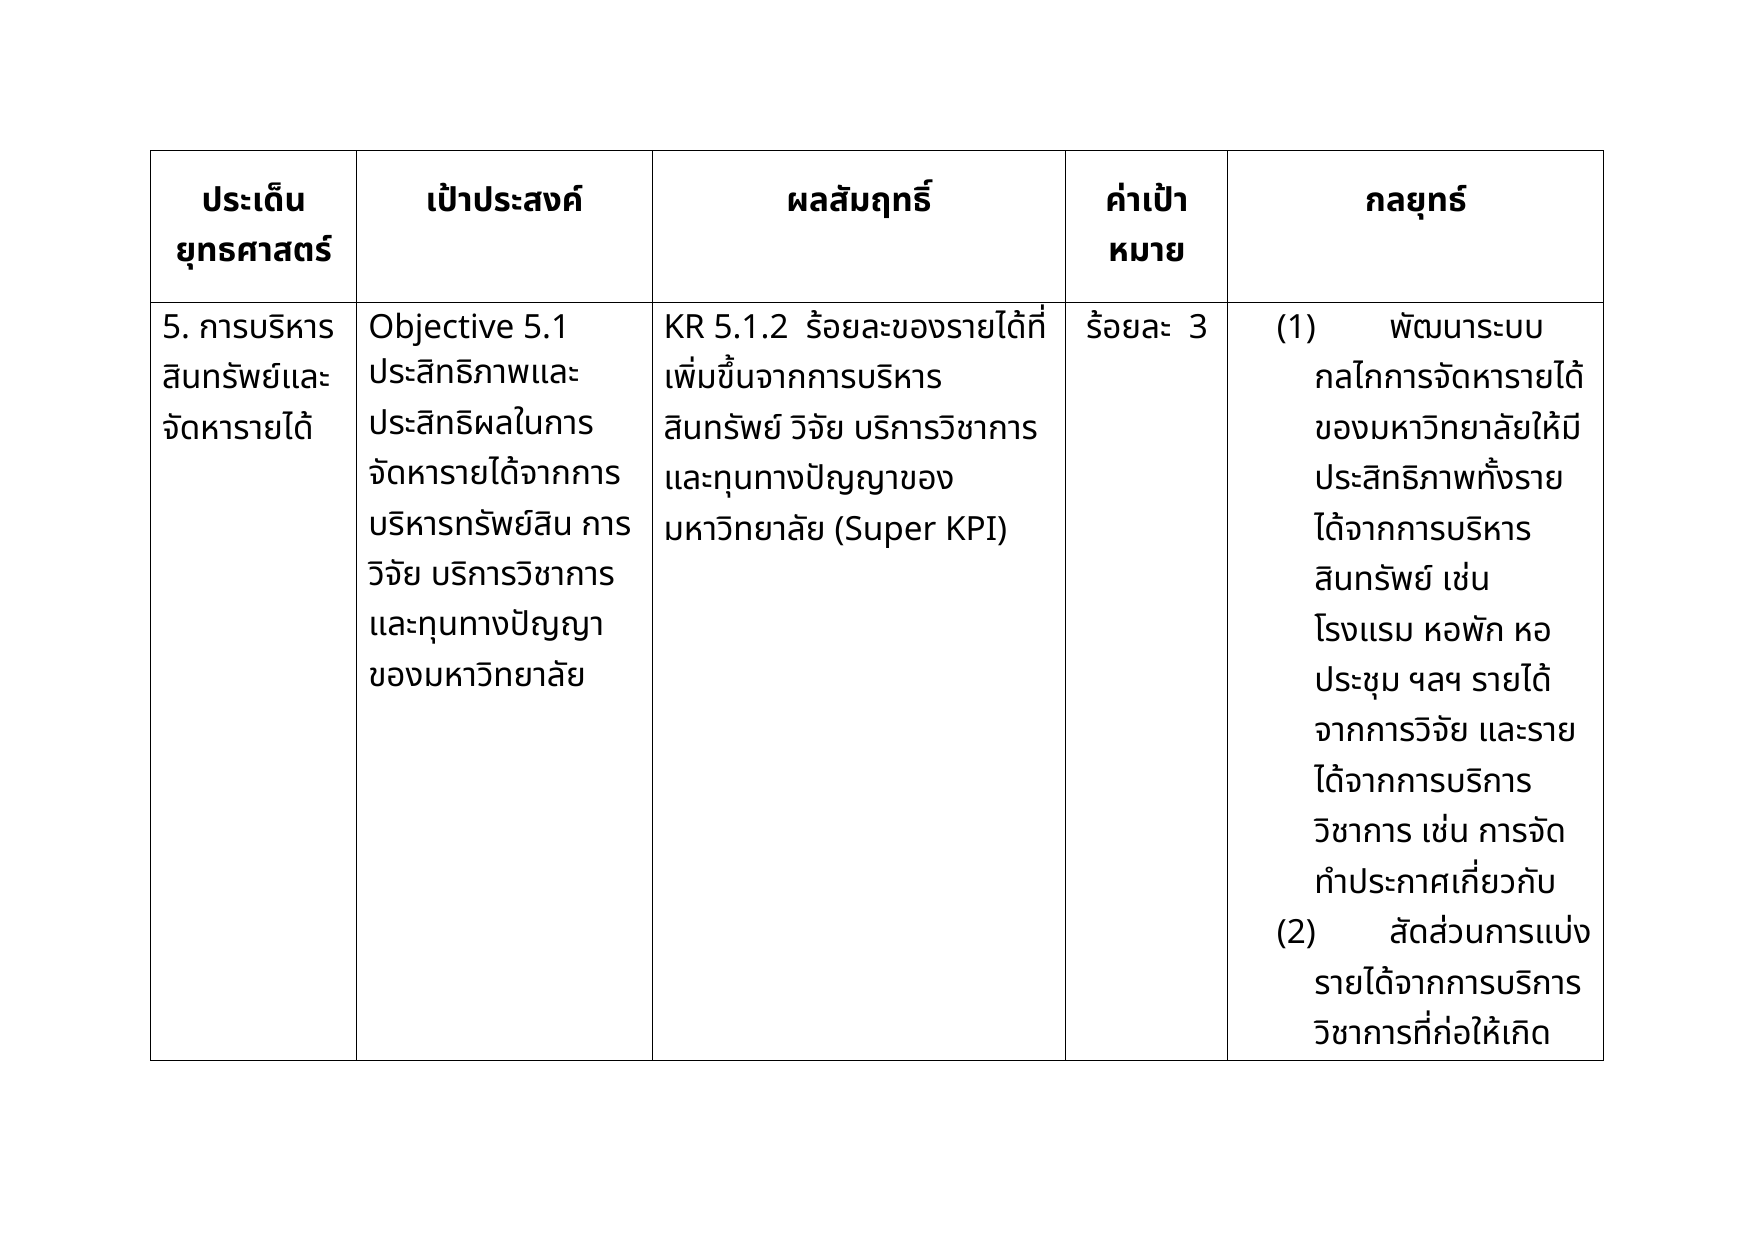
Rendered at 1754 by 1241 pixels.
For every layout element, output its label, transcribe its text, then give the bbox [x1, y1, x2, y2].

table_cell ร้อยละ 3 [1066, 303, 1227, 1059]
table_cell 5. การบริหารสินทรัพย์และจัดหารายได้ [151, 303, 356, 1059]
table_header ค่าเป้าหมาย [1066, 151, 1227, 302]
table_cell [1228, 303, 1603, 1059]
table_header เป้าประสงค์ [357, 151, 652, 302]
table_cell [653, 303, 1065, 1059]
table_header ประเด็นยุทธศาสตร์ [151, 151, 356, 302]
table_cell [357, 303, 652, 1059]
table_header กลยุทธ์ [1228, 151, 1603, 302]
table_header ผลสัมฤทธิ์ [653, 151, 1065, 302]
